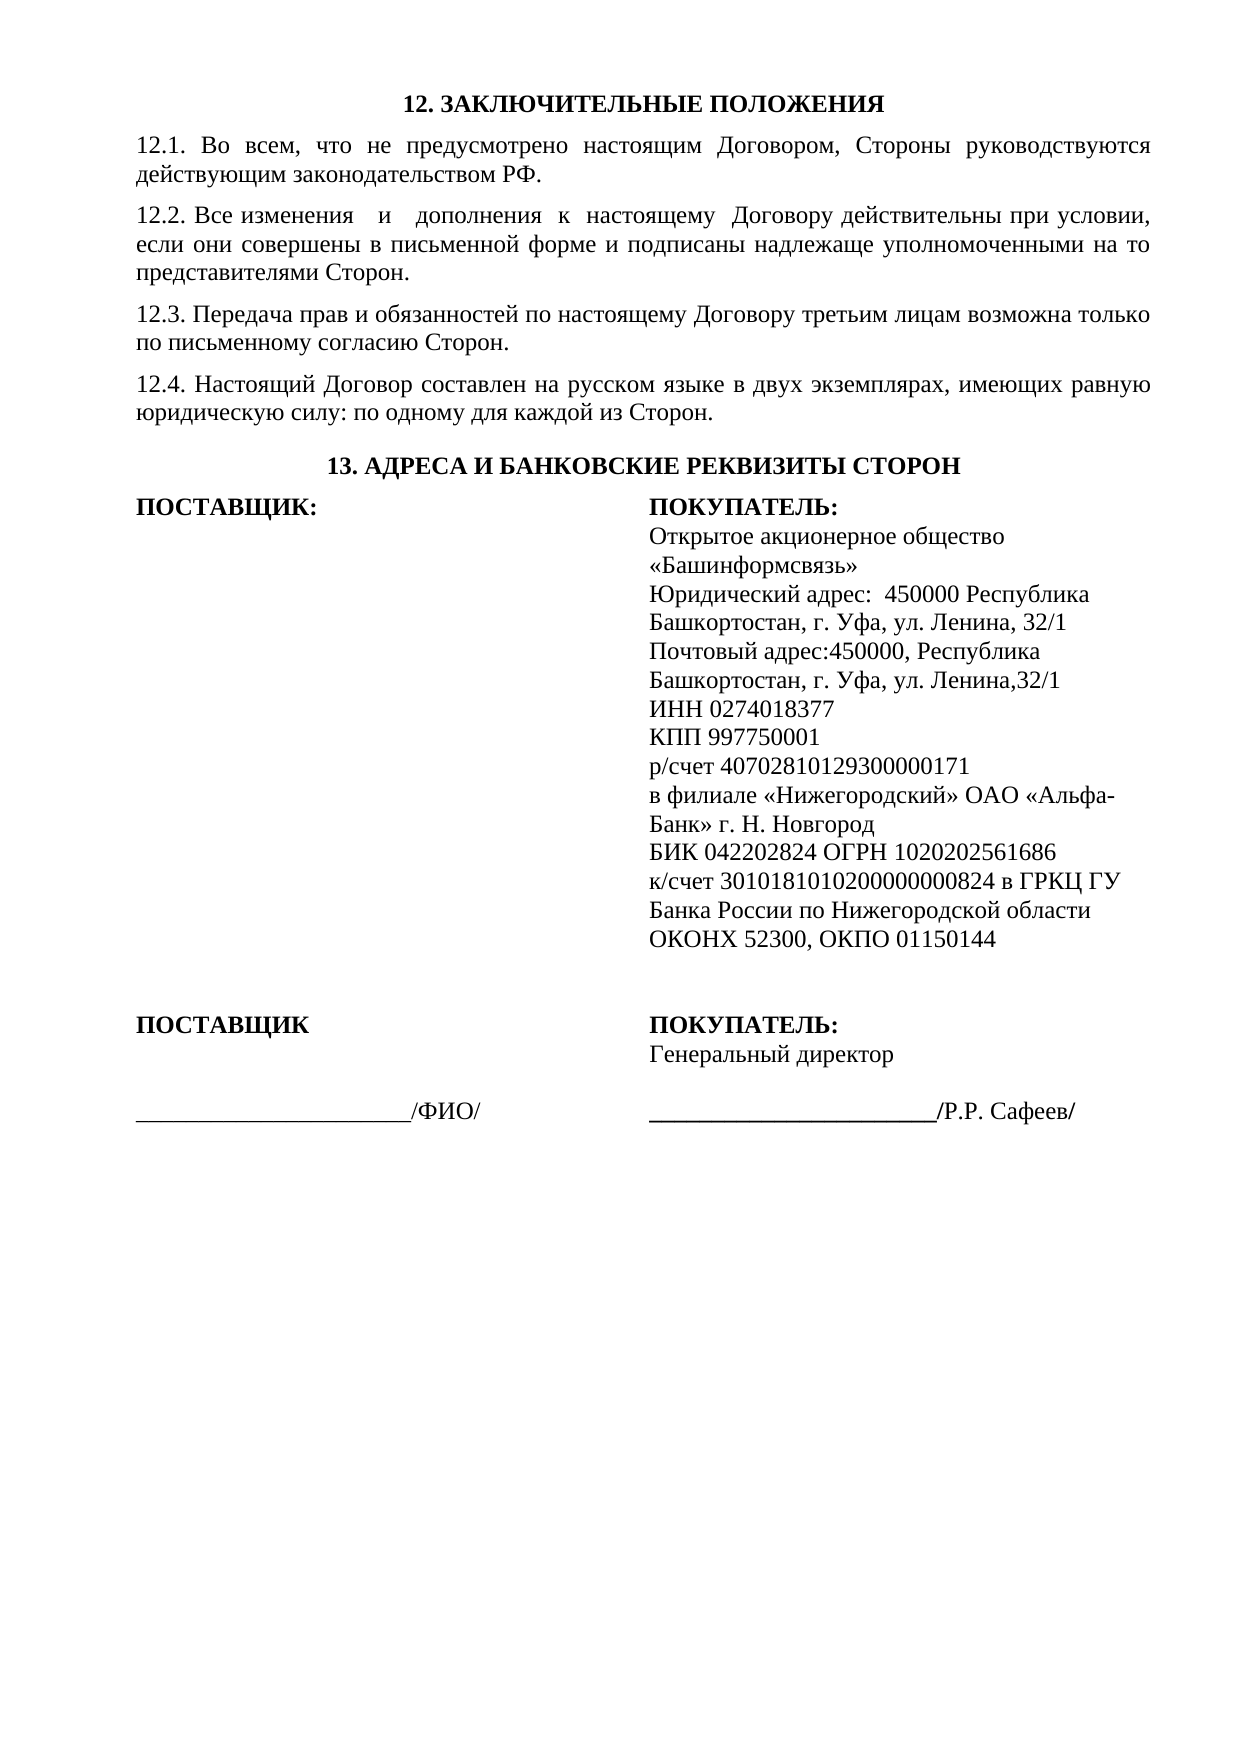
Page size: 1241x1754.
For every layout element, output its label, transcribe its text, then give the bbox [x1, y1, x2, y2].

text 12.3. Передача прав и обязанностей по настоящему Договору третьим лицам возможна только по письменному согласию Сторон. [136, 299, 1152, 356]
text 12.1. Во всем, что не предусмотрено настоящим Договором, Стороны руководствуются действующим законодательством РФ. [136, 130, 1152, 187]
table_header ПОКУПАТЕЛЬ: Открытое акционерное общество «Башинформсвязь» Юридический адрес: 450000 Республика Башкортостан, г. Уфа, ул. Ленина, 32/1 Почтовый адрес:450000, Республика Башкортостан, г. Уфа, ул. Ленина,32/1 ИНН 0274018377 КПП 997750001 р/счет 40702810129300000171 в филиале «Нижегородский» ОАО «Альфа-Банк» г. Н. Новгород БИК 042202824 ОГРН 1020202561686 к/счет 3010181010200000000824 в ГРКЦ ГУ Банка России по Нижегородской области ОКОНХ 52300, ОКПО 01150144 [638, 493, 1151, 952]
text 13. АДРЕСА И БАНКОВСКИЕ РЕКВИЗИТЫ СТОРОН [136, 451, 1152, 480]
table_header ПОКУПАТЕЛЬ: Генеральный директор _______________________/Р.Р. Сафеев/ [638, 1010, 1151, 1125]
text 12.2. Все изменения и дополнения к настоящему Договору действительны при условии, если они совершены в письменной форме и подписаны надлежаще уполномоченными на то представителями Сторон. [136, 200, 1152, 286]
table_header ПОСТАВЩИК: [125, 493, 638, 952]
text 12. ЗАКЛЮЧИТЕЛЬНЫЕ ПОЛОЖЕНИЯ [136, 89, 1152, 117]
text 12.4. Настоящий Договор составлен на русском языке в двух экземплярах, имеющих равную юридическую силу: по одному для каждой из Сторон. [136, 369, 1152, 426]
table_header ПОСТАВЩИК ______________________/ФИО/ [125, 1010, 638, 1125]
